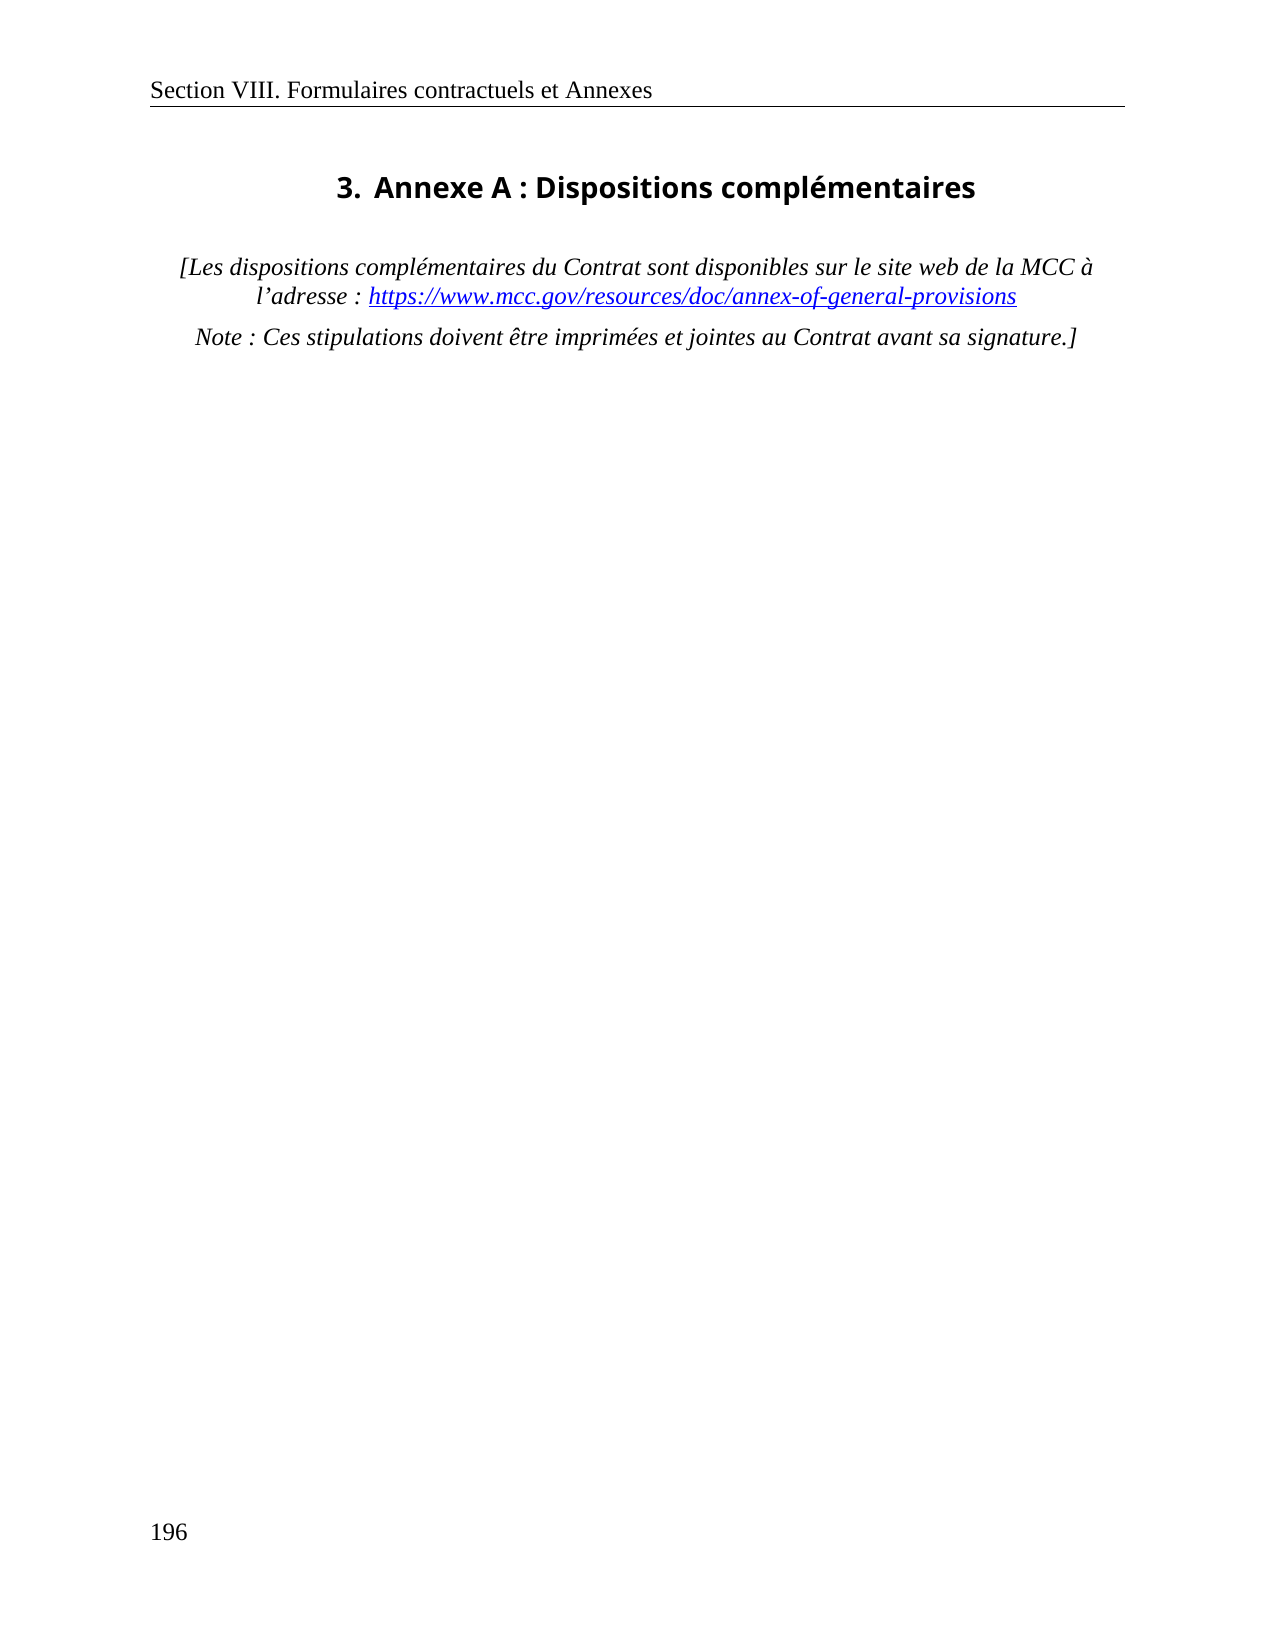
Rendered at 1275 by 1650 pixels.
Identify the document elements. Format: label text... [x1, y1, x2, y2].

subtitle [Les dispositions complémentaires du Contrat sont disponibles sur le site web de la MCC à l’adresse : https://www.mcc.gov/resources/doc/annex-of-general-provisions [150, 252, 1125, 309]
subtitle Annexe A : Dispositions complémentaires [187, 168, 1125, 207]
subtitle Note : Ces stipulations doivent être imprimées et jointes au Contrat avant sa signature.] [150, 322, 1125, 351]
